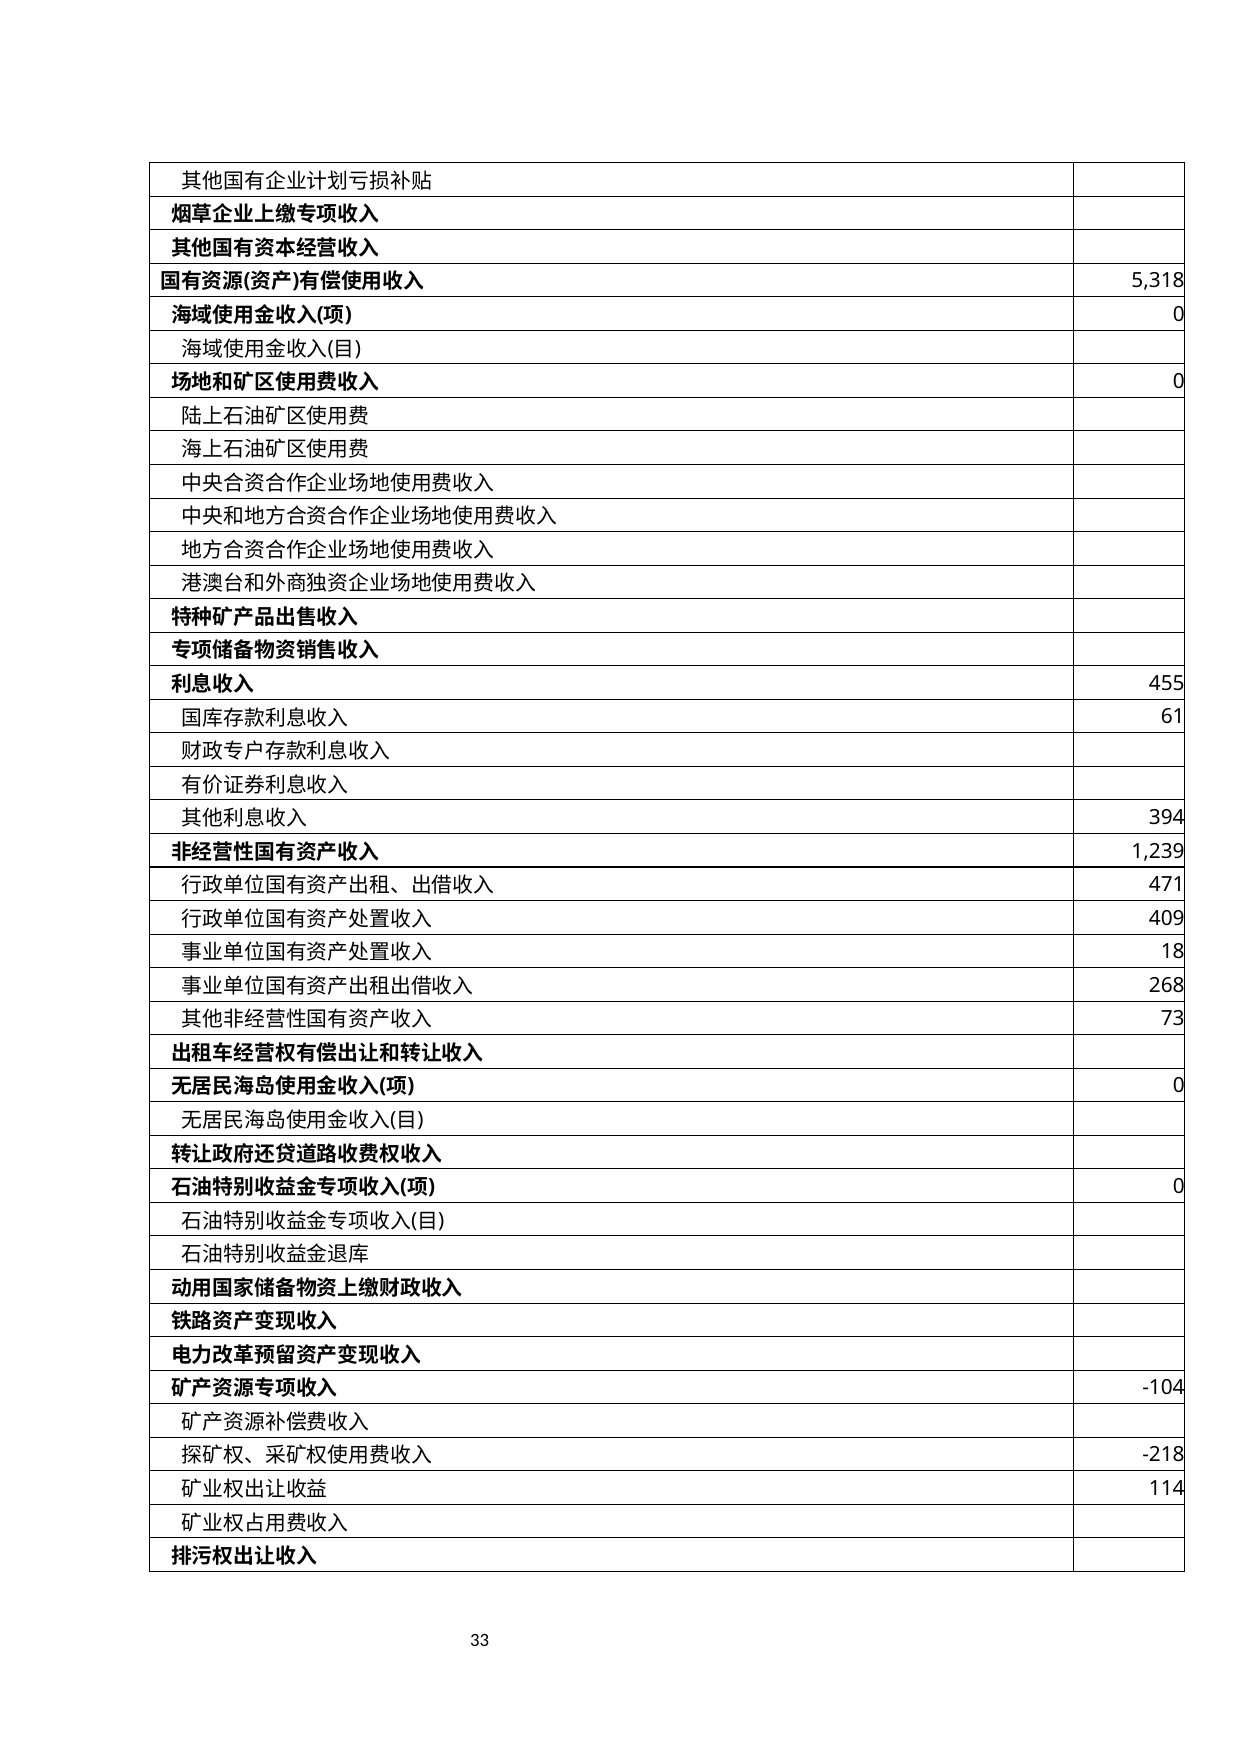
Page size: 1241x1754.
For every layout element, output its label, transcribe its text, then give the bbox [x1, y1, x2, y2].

table_cell [1074, 1304, 1184, 1336]
table_cell 海域使用金收入(项) [150, 297, 1073, 330]
table_cell [1074, 1404, 1184, 1437]
table_cell 事业单位国有资产处置收入 [150, 935, 1073, 967]
table_cell 0 [1074, 297, 1184, 330]
table_cell 中央和地方合资合作企业场地使用费收入 [150, 499, 1073, 531]
table_cell [1074, 398, 1184, 430]
table_cell [1074, 1236, 1184, 1269]
table_cell 港澳台和外商独资企业场地使用费收入 [150, 566, 1073, 598]
table_cell 出租车经营权有偿出让和转让收入 [150, 1035, 1073, 1068]
table_cell 矿产资源补偿费收入 [150, 1404, 1073, 1437]
table_cell 陆上石油矿区使用费 [150, 398, 1073, 430]
table_cell -218 [1074, 1438, 1184, 1470]
table_cell 特种矿产品出售收入 [150, 599, 1073, 632]
table_cell 有价证券利息收入 [150, 767, 1073, 799]
table_cell 非经营性国有资产收入 [150, 834, 1073, 866]
table_cell 动用国家储备物资上缴财政收入 [150, 1270, 1073, 1302]
table_cell 0 [1074, 1069, 1184, 1101]
table_cell 行政单位国有资产出租、出借收入 [150, 868, 1073, 900]
table_cell 国有资源(资产)有偿使用收入 [150, 264, 1073, 296]
table_cell 73 [1074, 1002, 1184, 1034]
table_cell 烟草企业上缴专项收入 [150, 197, 1073, 229]
table_cell [1074, 633, 1184, 665]
table_cell 转让政府还贷道路收费权收入 [150, 1136, 1073, 1168]
table_cell 矿业权占用费收入 [150, 1505, 1073, 1537]
table_cell 268 [1074, 968, 1184, 1001]
table_cell 其他非经营性国有资产收入 [150, 1002, 1073, 1034]
table_cell 0 [1074, 364, 1184, 397]
table_cell 专项储备物资销售收入 [150, 633, 1073, 665]
table_cell 石油特别收益金退库 [150, 1236, 1073, 1269]
table_cell 海上石油矿区使用费 [150, 431, 1073, 464]
table_cell 471 [1074, 868, 1184, 900]
table_cell 61 [1074, 700, 1184, 732]
table_cell 石油特别收益金专项收入(目) [150, 1203, 1073, 1235]
table_cell 财政专户存款利息收入 [150, 733, 1073, 766]
table_cell 其他国有企业计划亏损补贴 [150, 163, 1073, 196]
table_cell 国库存款利息收入 [150, 700, 1073, 732]
table_cell 电力改革预留资产变现收入 [150, 1337, 1073, 1369]
table_cell [1074, 331, 1184, 363]
table_cell [1074, 1136, 1184, 1168]
table_cell 114 [1074, 1471, 1184, 1504]
table_cell 其他国有资本经营收入 [150, 230, 1073, 263]
table_cell 5,318 [1074, 264, 1184, 296]
table_cell [1074, 465, 1184, 497]
table_cell [1074, 566, 1184, 598]
table_cell 无居民海岛使用金收入(项) [150, 1069, 1073, 1101]
table_cell [1074, 1505, 1184, 1537]
table_cell 行政单位国有资产处置收入 [150, 901, 1073, 933]
table_cell 场地和矿区使用费收入 [150, 364, 1073, 397]
table_cell [1074, 499, 1184, 531]
table_cell [1074, 1538, 1184, 1571]
table_cell 1,239 [1074, 834, 1184, 866]
table_cell [1074, 599, 1184, 632]
table_cell 18 [1074, 935, 1184, 967]
table_cell [1074, 163, 1184, 196]
table_cell 石油特别收益金专项收入(项) [150, 1169, 1073, 1202]
table_cell 394 [1074, 800, 1184, 833]
table_cell 409 [1074, 901, 1184, 933]
table_cell [1074, 733, 1184, 766]
table_cell [1074, 230, 1184, 263]
table_cell [1074, 532, 1184, 564]
table_cell 地方合资合作企业场地使用费收入 [150, 532, 1073, 564]
table_cell 455 [1074, 666, 1184, 699]
table_cell 0 [1074, 1169, 1184, 1202]
table_cell 矿产资源专项收入 [150, 1371, 1073, 1403]
table_cell 利息收入 [150, 666, 1073, 699]
table_cell 其他利息收入 [150, 800, 1073, 833]
table_cell 中央合资合作企业场地使用费收入 [150, 465, 1073, 497]
table_cell 矿业权出让收益 [150, 1471, 1073, 1504]
table_cell -104 [1074, 1371, 1184, 1403]
table_cell [1074, 767, 1184, 799]
table_cell 排污权出让收入 [150, 1538, 1073, 1571]
table_cell 海域使用金收入(目) [150, 331, 1073, 363]
table_cell [1074, 1270, 1184, 1302]
table_cell [1074, 1203, 1184, 1235]
table_cell [1074, 431, 1184, 464]
table_cell 探矿权、采矿权使用费收入 [150, 1438, 1073, 1470]
table_cell 事业单位国有资产出租出借收入 [150, 968, 1073, 1001]
table_cell 铁路资产变现收入 [150, 1304, 1073, 1336]
table_cell 无居民海岛使用金收入(目) [150, 1102, 1073, 1135]
table_cell [1074, 1035, 1184, 1068]
table_cell [1074, 1337, 1184, 1369]
table_cell [1074, 1102, 1184, 1135]
table_cell [1074, 197, 1184, 229]
